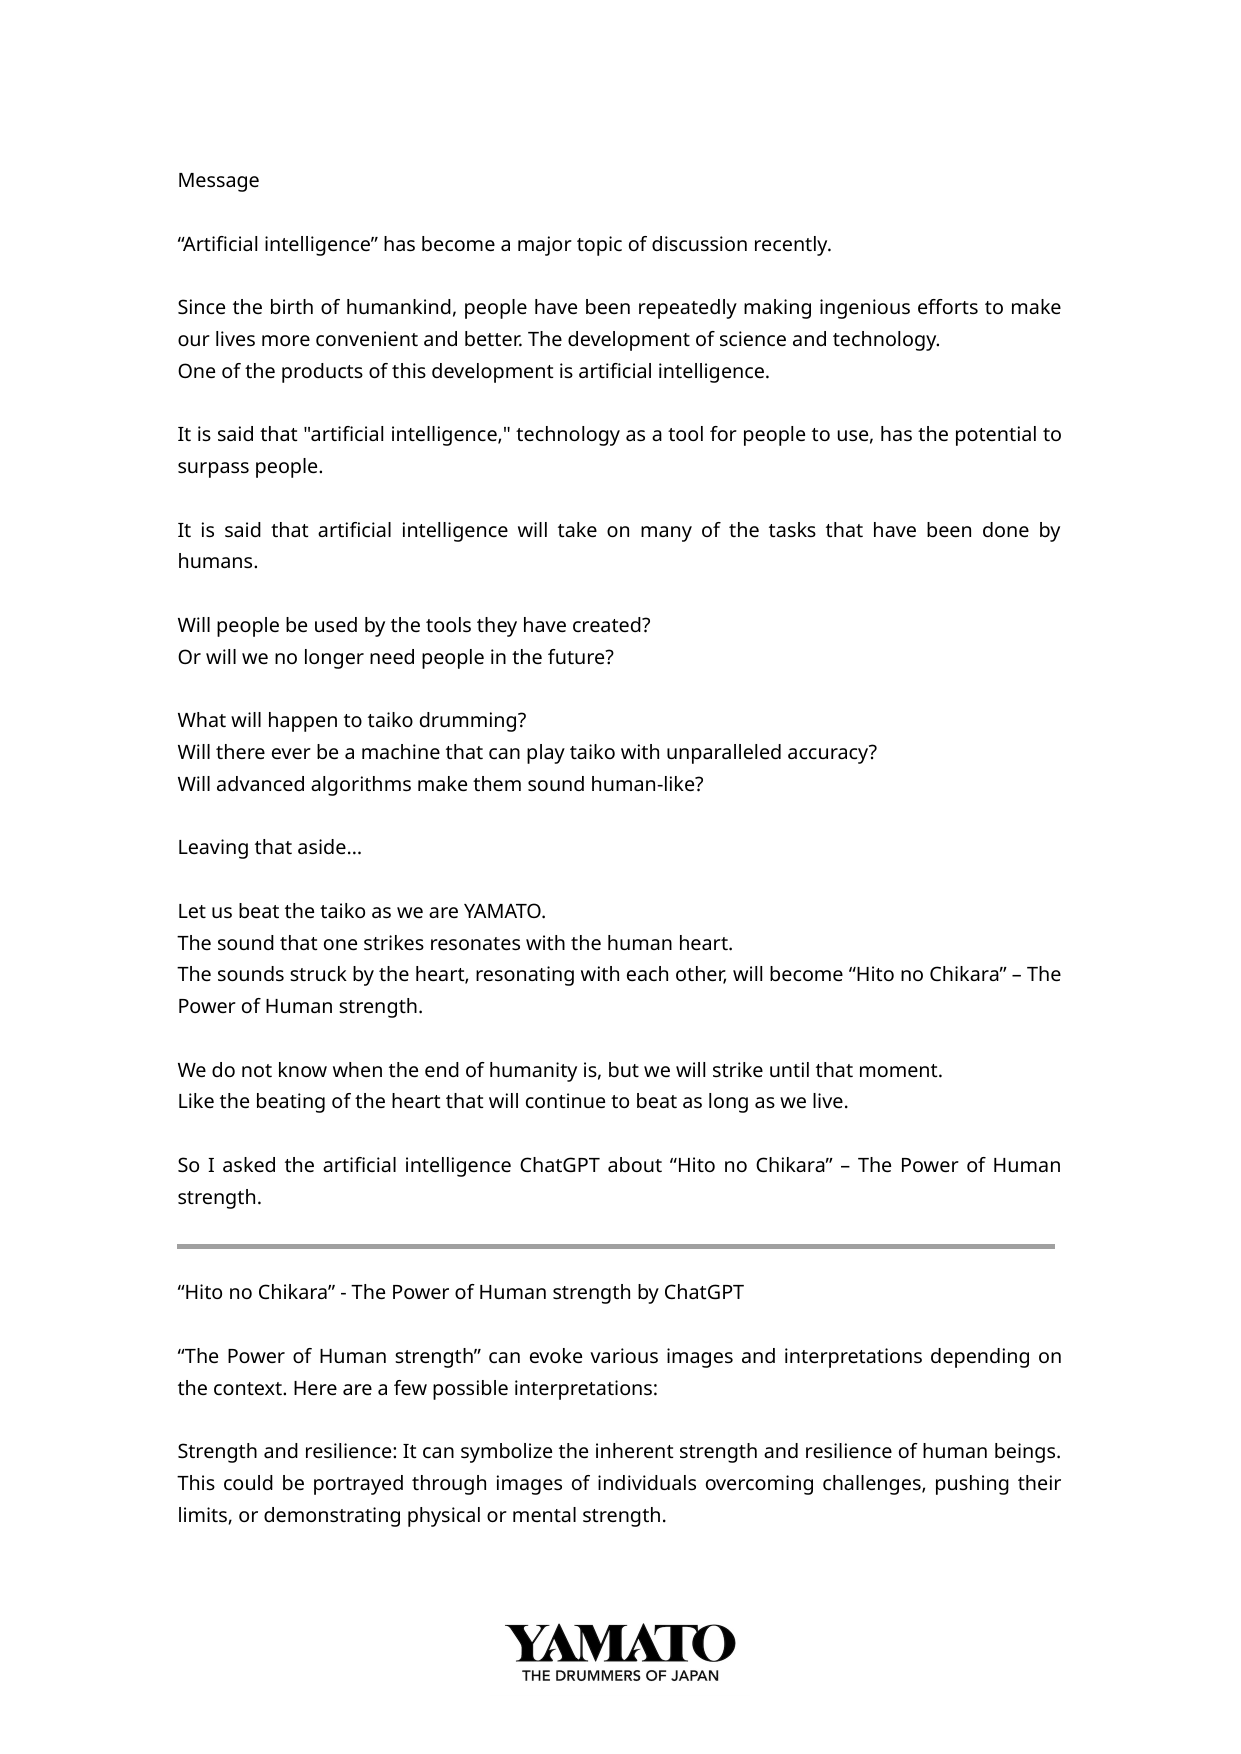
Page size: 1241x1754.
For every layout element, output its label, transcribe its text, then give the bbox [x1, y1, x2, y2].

text Like the beating of the heart that will continue to beat as long as we live. [177, 1085, 1063, 1117]
text “Artificial intelligence” has become a major topic of discussion recently. [177, 228, 1063, 259]
text What will happen to taiko drumming? [177, 704, 1063, 736]
text One of the products of this development is artificial intelligence. [177, 355, 1063, 386]
text “The Power of Human strength” can evoke various images and interpretations depending on the context. Here are a few possible interpretations: [177, 1339, 1063, 1403]
text Leaving that aside… [177, 831, 1063, 863]
text The sound that one strikes resonates with the human heart. [177, 927, 1063, 958]
text Message [177, 164, 1063, 196]
text So I asked the artificial intelligence ChatGPT about “Hito no Chikara” – The Power of Human strength. [177, 1149, 1063, 1212]
text Let us beat the taiko as we are YAMATO. [177, 895, 1063, 927]
text Since the birth of humankind, people have been repeatedly making ingenious efforts to make our lives more convenient and better. The development of science and technology. [177, 291, 1063, 355]
text “Hito no Chikara” - The Power of Human strength by ChatGPT [177, 1276, 1063, 1308]
text It is said that "artificial intelligence," technology as a tool for people to use, has the potential to surpass people. [177, 418, 1063, 482]
text It is said that artificial intelligence will take on many of the tasks that have been done by humans. [177, 513, 1063, 577]
text Will there ever be a machine that can play taiko with unparalleled accuracy? [177, 736, 1063, 768]
text Or will we no longer need people in the future? [177, 641, 1063, 672]
text We do not know when the end of humanity is, but we will strike until that moment. [177, 1054, 1063, 1085]
picture [489, 1608, 751, 1696]
text The sounds struck by the heart, resonating with each other, will become “Hito no Chikara” – The Power of Human strength. [177, 958, 1063, 1022]
text Will people be used by the tools they have created? [177, 609, 1063, 641]
text Strength and resilience: It can symbolize the inherent strength and resilience of human beings. This could be portrayed through images of individuals overcoming challenges, pushing their limits, or demonstrating physical or mental strength. [177, 1435, 1063, 1530]
text Will advanced algorithms make them sound human-like? [177, 768, 1063, 799]
